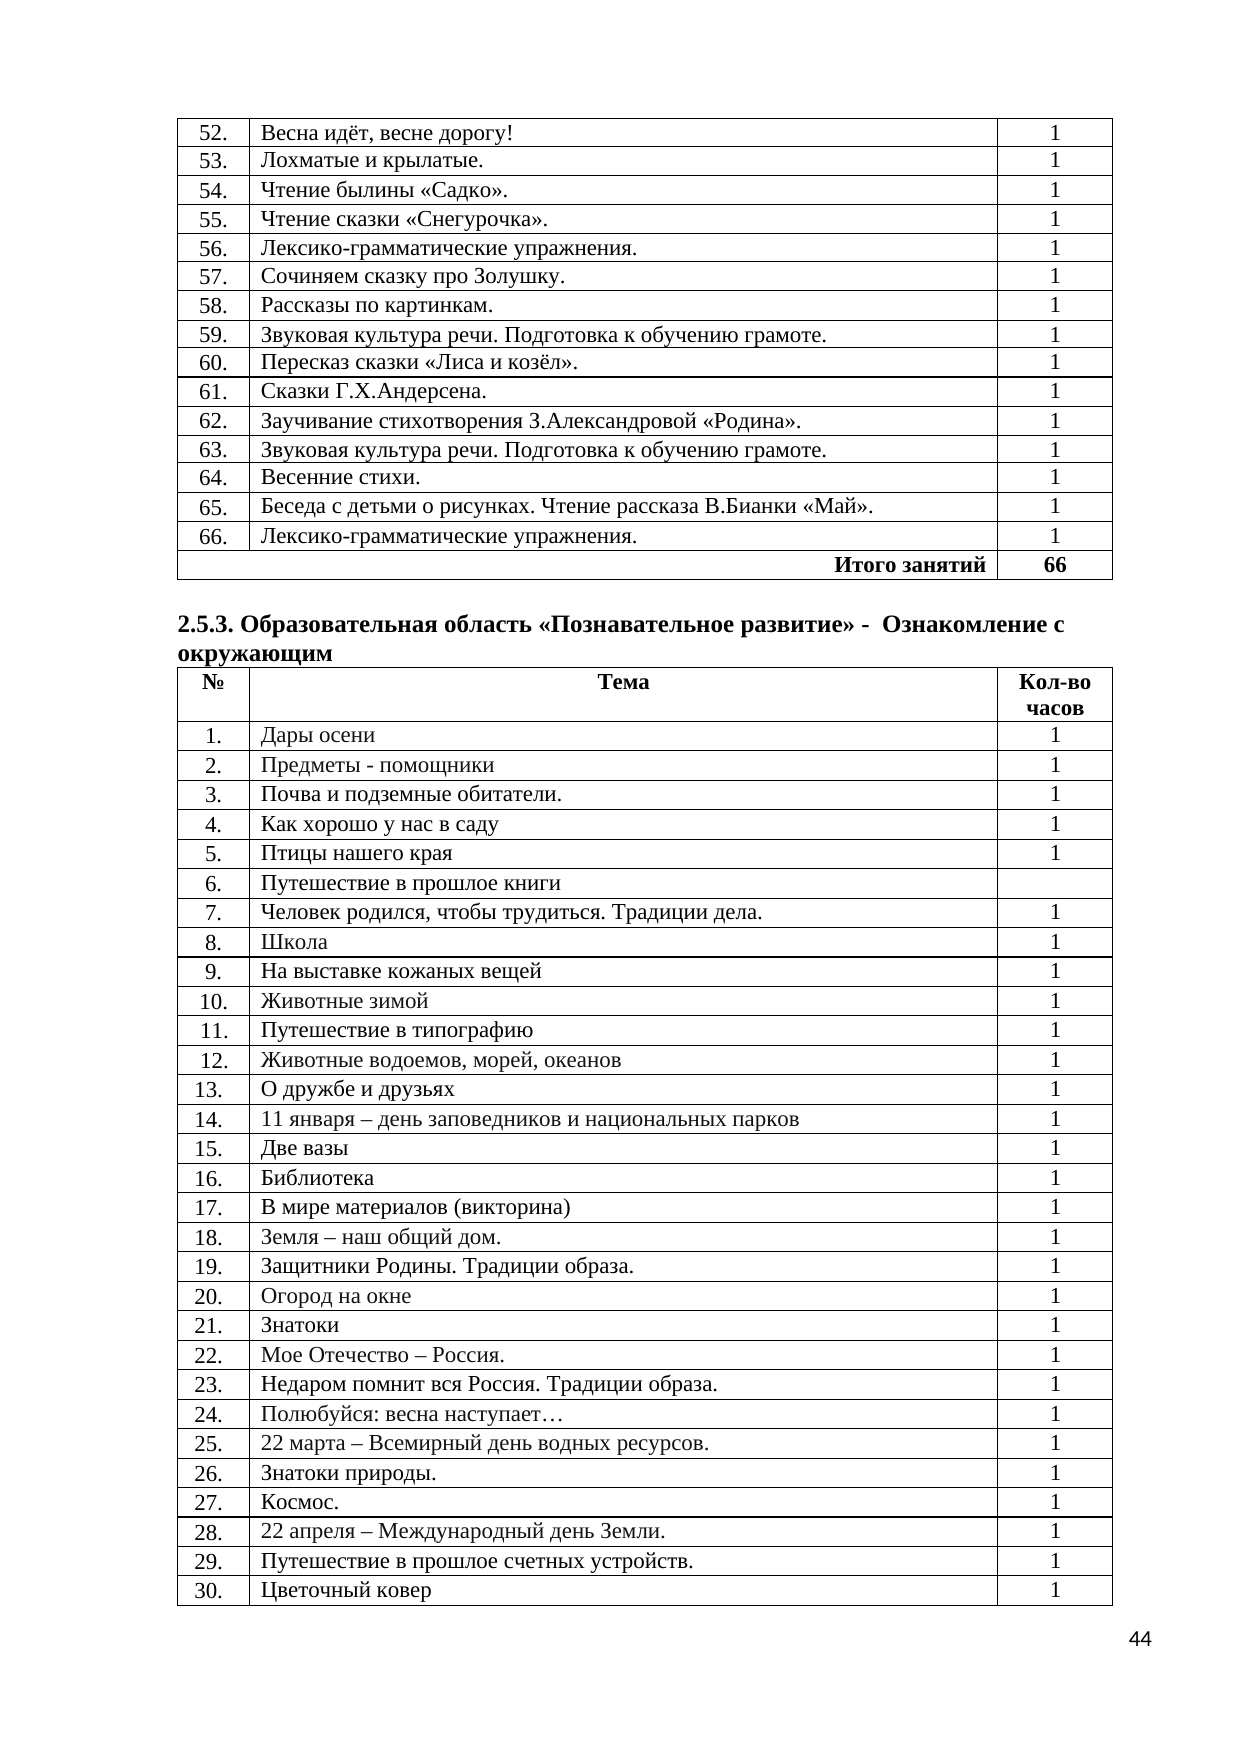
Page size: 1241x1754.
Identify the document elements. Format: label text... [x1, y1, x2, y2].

table_cell 2. [178, 751, 249, 779]
table_cell 1 [998, 436, 1112, 462]
table_cell 60. [178, 348, 249, 376]
table_cell 23. [178, 1370, 249, 1398]
text 2.5.3. Образовательная область «Познавательное развитие» - Ознакомление с окружающим [177, 609, 1152, 667]
table_cell 1 [998, 1046, 1112, 1074]
table_cell 5. [178, 840, 249, 868]
table_cell 1 [998, 1223, 1112, 1251]
table_cell 28. [178, 1518, 249, 1546]
table_cell 19. [178, 1252, 249, 1281]
table_cell 1 [998, 1252, 1112, 1281]
table_cell 53. [178, 147, 249, 175]
table_cell Звуковая культура речи. Подготовка к обучению грамоте. [250, 321, 997, 347]
table_cell 7. [178, 899, 249, 927]
table_cell 27. [178, 1488, 249, 1516]
table_cell 21. [178, 1311, 249, 1339]
table_cell 1 [998, 840, 1112, 868]
table_cell Человек родился, чтобы трудиться. Традиции дела. [250, 899, 997, 927]
table_cell 22. [178, 1341, 249, 1369]
table_cell Путешествие в прошлое счетных устройств. [250, 1547, 997, 1575]
table_cell Недаром помнит вся Россия. Традиции образа. [250, 1370, 997, 1398]
table_cell Звуковая культура речи. Подготовка к обучению грамоте. [250, 436, 997, 462]
table_cell Чтение былины «Садко». [250, 176, 997, 204]
table_header № [178, 668, 249, 721]
table_cell Беседа с детьми о рисунках. Чтение рассказа В.Бианки «Май». [250, 493, 997, 521]
table_cell О дружбе и друзьях [250, 1075, 997, 1104]
table_cell Мое Отечество – Россия. [250, 1341, 997, 1369]
table_cell Две вазы [250, 1134, 997, 1163]
table_cell 1 [998, 928, 1112, 956]
table_cell Весна идёт, весне дорогу! [250, 119, 997, 146]
table_cell Почва и подземные обитатели. [250, 781, 997, 809]
table_cell 1 [998, 810, 1112, 838]
table_cell Сочиняем сказку про Золушку. [250, 262, 997, 290]
table_cell 1 [998, 781, 1112, 809]
table_cell Путешествие в прошлое книги [250, 869, 997, 897]
table_cell 1 [998, 1547, 1112, 1575]
table_cell 22 марта – Всемирный день водных ресурсов. [250, 1429, 997, 1457]
table_cell 25. [178, 1429, 249, 1457]
table_cell Чтение сказки «Снегурочка». [250, 205, 997, 233]
table_cell Защитники Родины. Традиции образа. [250, 1252, 997, 1281]
table_cell 1 [998, 1518, 1112, 1546]
table_cell 16. [178, 1164, 249, 1192]
table_cell 55. [178, 205, 249, 233]
table_cell 1 [998, 1370, 1112, 1398]
table_cell Путешествие в типографию [250, 1016, 997, 1045]
table_cell 1 [998, 147, 1112, 175]
table_cell 1 [998, 751, 1112, 779]
table_header Кол-во часов [998, 668, 1112, 721]
table_cell Пересказ сказки «Лиса и козёл». [250, 348, 997, 376]
table_cell 57. [178, 262, 249, 290]
table_cell 4. [178, 810, 249, 838]
table_cell 13. [178, 1075, 249, 1104]
table_cell 56. [178, 234, 249, 261]
table_cell 1 [998, 493, 1112, 521]
table_cell 1 [998, 291, 1112, 320]
table_cell 3. [178, 781, 249, 809]
table_cell 64. [178, 463, 249, 492]
table_cell Заучивание стихотворения З.Александровой «Родина». [250, 407, 997, 435]
table_cell Весенние стихи. [250, 463, 997, 492]
table_cell 29. [178, 1547, 249, 1575]
table_cell Как хорошо у нас в саду [250, 810, 997, 838]
table_cell 1 [998, 1193, 1112, 1222]
table_cell 18. [178, 1223, 249, 1251]
table_cell 1 [998, 1488, 1112, 1516]
table_cell Дары осени [250, 722, 997, 750]
table_cell 61. [178, 378, 249, 406]
table_cell 1 [998, 1576, 1112, 1605]
table_cell Сказки Г.Х.Андерсена. [250, 378, 997, 406]
table_cell 11 января – день заповедников и национальных парков [250, 1105, 997, 1133]
table_cell 9. [178, 958, 249, 986]
table_cell 26. [178, 1459, 249, 1487]
table_cell Космос. [250, 1488, 997, 1516]
table_cell 12. [178, 1046, 249, 1074]
table_cell Школа [250, 928, 997, 956]
table_cell Итого занятий [178, 551, 997, 579]
table_cell 1 [998, 987, 1112, 1015]
table_cell 1 [998, 1400, 1112, 1428]
table_cell Знатоки природы. [250, 1459, 997, 1487]
table_cell Библиотека [250, 1164, 997, 1192]
table_cell Предметы - помощники [250, 751, 997, 779]
table_cell 66 [998, 551, 1112, 579]
table_cell 1 [998, 463, 1112, 492]
table_cell Цветочный ковер [250, 1576, 997, 1605]
table_cell 1 [998, 1429, 1112, 1457]
table_cell 30. [178, 1576, 249, 1605]
table_cell [998, 869, 1112, 897]
table_cell Лексико-грамматические упражнения. [250, 522, 997, 550]
table_cell 1 [998, 234, 1112, 261]
table_cell 24. [178, 1400, 249, 1428]
table_cell Птицы нашего края [250, 840, 997, 868]
table_cell 1 [998, 1311, 1112, 1339]
table_cell В мире материалов (викторина) [250, 1193, 997, 1222]
table_cell 58. [178, 291, 249, 320]
table_cell 1 [998, 378, 1112, 406]
table_cell 1 [998, 176, 1112, 204]
table_cell Лохматые и крылатые. [250, 147, 997, 175]
table_cell Знатоки [250, 1311, 997, 1339]
table_cell 1 [998, 1105, 1112, 1133]
table_cell 54. [178, 176, 249, 204]
table_cell 1 [998, 119, 1112, 146]
table_cell 1 [998, 321, 1112, 347]
table_cell 14. [178, 1105, 249, 1133]
table_cell 59. [178, 321, 249, 347]
table_cell Животные водоемов, морей, океанов [250, 1046, 997, 1074]
table_cell 65. [178, 493, 249, 521]
table_cell 1 [998, 522, 1112, 550]
table_cell 20. [178, 1282, 249, 1310]
table_cell 15. [178, 1134, 249, 1163]
table_cell 1 [998, 348, 1112, 376]
table_cell 1 [998, 899, 1112, 927]
table_cell 1 [998, 1075, 1112, 1104]
table_cell 1 [998, 1282, 1112, 1310]
table_cell Животные зимой [250, 987, 997, 1015]
table_cell 66. [178, 522, 249, 550]
table_cell 17. [178, 1193, 249, 1222]
table_cell 62. [178, 407, 249, 435]
table_cell 10. [178, 987, 249, 1015]
table_cell 1 [998, 205, 1112, 233]
table_cell 1 [998, 1016, 1112, 1045]
table_cell 8. [178, 928, 249, 956]
table_cell 63. [178, 436, 249, 462]
table_cell Огород на окне [250, 1282, 997, 1310]
table_cell 1 [998, 722, 1112, 750]
table_cell 1 [998, 262, 1112, 290]
table_cell 1 [998, 1134, 1112, 1163]
table_cell 1 [998, 1341, 1112, 1369]
table_cell Земля – наш общий дом. [250, 1223, 997, 1251]
table_cell 6. [178, 869, 249, 897]
table_cell На выставке кожаных вещей [250, 958, 997, 986]
table_cell 1 [998, 1164, 1112, 1192]
table_cell 52. [178, 119, 249, 146]
table_cell 1 [998, 1459, 1112, 1487]
table_cell 11. [178, 1016, 249, 1045]
table_cell Лексико-грамматические упражнения. [250, 234, 997, 261]
table_cell 1 [998, 958, 1112, 986]
table_header Тема [250, 668, 997, 721]
table_cell 22 апреля – Международный день Земли. [250, 1518, 997, 1546]
table_cell 1 [998, 407, 1112, 435]
table_cell 1. [178, 722, 249, 750]
table_cell Полюбуйся: весна наступает… [250, 1400, 997, 1428]
table_cell Рассказы по картинкам. [250, 291, 997, 320]
